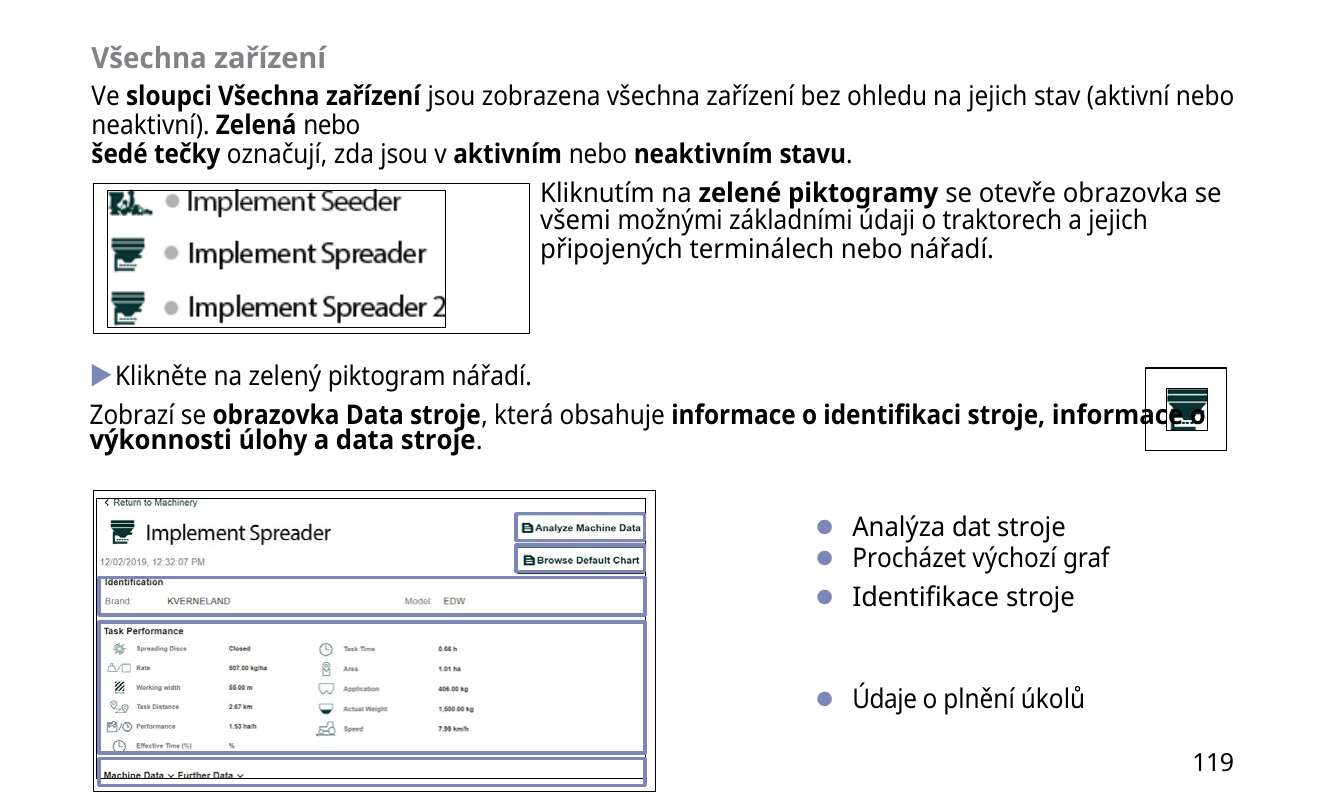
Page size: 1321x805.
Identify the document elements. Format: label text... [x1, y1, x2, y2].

picture [1167, 394, 1207, 402]
list Identifikace stroje [815, 578, 1258, 614]
picture [101, 624, 643, 751]
picture [108, 191, 445, 327]
subtitle Všechna zařízení [91, 37, 1258, 77]
picture [97, 499, 645, 576]
text Ve sloupci Všechna zařízení jsou zobrazena všechna zařízení bez ohledu na jejich stav (aktivní nebo neaktivní). Zelená nebo [91, 82, 1258, 140]
picture [518, 547, 643, 570]
list Procházet výchozí graf [815, 542, 1258, 574]
list Analýza dat stroje [815, 511, 1258, 542]
picture [97, 616, 645, 620]
text šedé tečky označují, zda jsou v aktivním nebo neaktivním stavu. [91, 140, 1258, 169]
list Klikněte na zelený piktogram nářadí. [89, 357, 1258, 394]
picture [518, 515, 643, 539]
list Údaje o plnění úkolů [815, 680, 1258, 717]
picture [101, 760, 643, 778]
picture [101, 579, 643, 613]
text Kliknutím na zelené piktogramy se otevře obrazovka se všemi možnými základními údaji o traktorech a jejich připojených terminálech nebo nářadí. [540, 180, 1258, 266]
subtitle Zobrazí se obrazovka Data stroje, která obsahuje informace o identifikaci stroje, informace o výkonnosti úlohy a data stroje. [89, 402, 1232, 458]
